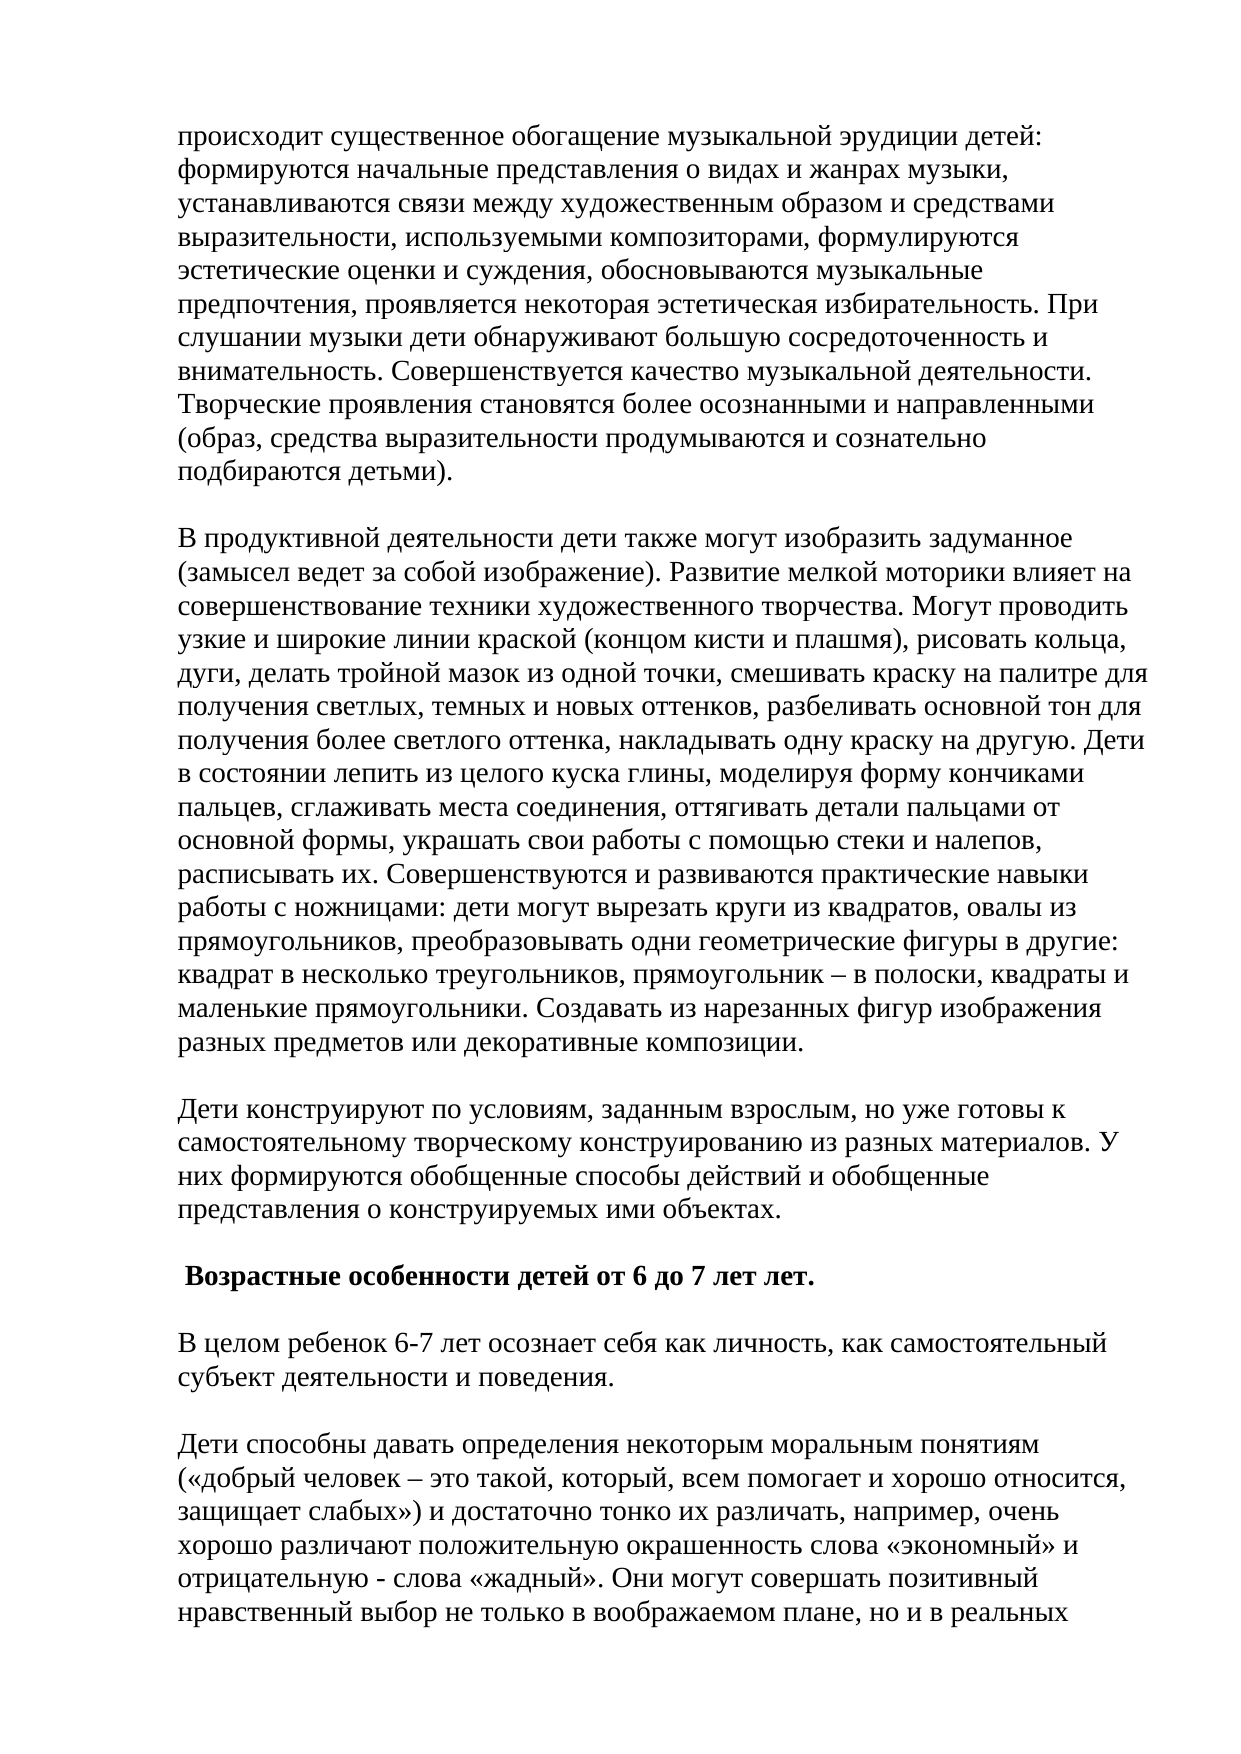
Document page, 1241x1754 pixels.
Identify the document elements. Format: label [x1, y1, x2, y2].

text [177, 118, 1152, 1627]
